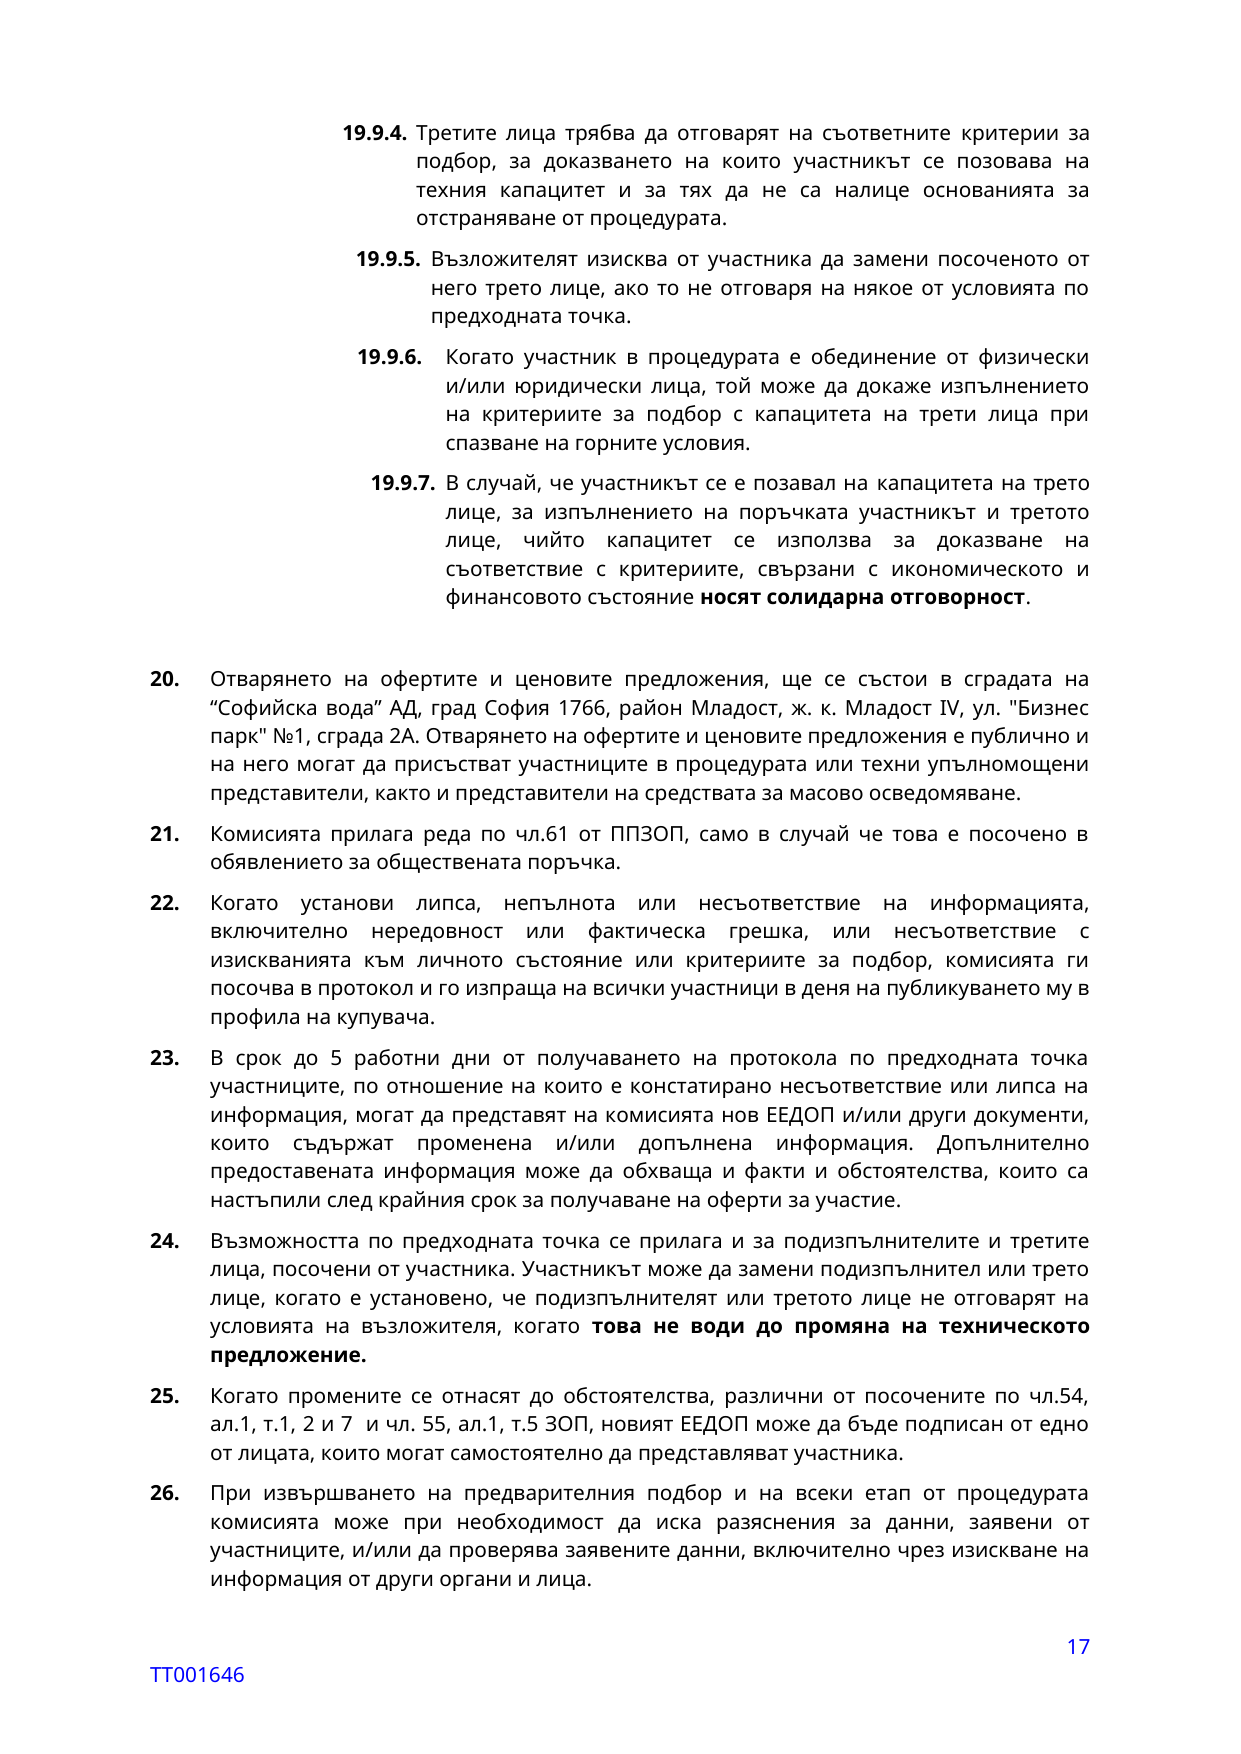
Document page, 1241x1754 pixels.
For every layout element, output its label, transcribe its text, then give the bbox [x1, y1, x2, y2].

list Когато участник в процедурата е обединение от физически и/или юридически лица, той може да докаже изпълнението на критериите за подбор с капацитета на трети лица при спазване на горните условия. [357, 342, 1090, 456]
list Когато промените се отнасят до обстоятелства, различни от посочените по чл.54, ал.1, т.1, 2 и 7 и чл. 55, ал.1, т.5 ЗОП, новият ЕЕДОП може да бъде подписан от едно от лицата, които могат самостоятелно да представляват участника. [150, 1381, 1090, 1466]
list При извършването на предварителния подбор и на всеки етап от процедурата комисията може при необходимост да иска разяснения за данни, заявени от участниците, и/или да проверява заявените данни, включително чрез изискване на информация от други органи и лица. [150, 1478, 1090, 1592]
list Отварянето на офертите и ценовите предложения, ще се състои в сградата на “Софийска вода” АД, град София 1766, район Младост, ж. к. Младост ІV, ул. "Бизнес парк" №1, сграда 2А. Отварянето на офертите и ценовите предложения е публично и на него могат да присъстват участниците в процедурата или техни упълномощени представители, както и представители на средствата за масово осведомяване. [150, 664, 1090, 806]
list Когато установи липса, непълнота или несъответствие на информацията, включително нередовност или фактическа грешка, или несъответствие с изискванията към личното състояние или критериите за подбор, комисията ги посочва в протокол и го изпраща на всички участници в деня на публикуването му в профила на купувача. [150, 888, 1090, 1030]
list В срок до 5 работни дни от получаването на протокола по предходната точка участниците, по отношение на които е констатирано несъответствие или липса на информация, могат да представят на комисията нов ЕЕДОП и/или други документи, които съдържат променена и/или допълнена информация. Допълнително предоставената информация може да обхваща и факти и обстоятелства, които са настъпили след крайния срок за получаване на оферти за участие. [150, 1043, 1090, 1213]
list Комисията прилага реда по чл.61 от ППЗОП, само в случай че това е посочено в обявлението за обществената поръчка. [150, 819, 1090, 876]
list В случай, че участникът се е позавал на капацитета на трето лице, за изпълнението на поръчката участникът и третото лице, чийто капацитет се използва за доказване на съответствие с критериите, свързани с икономическото и финансовото състояние носят солидарна отговорност. [370, 468, 1090, 611]
list Възможността по предходната точка се прилага и за подизпълнителите и третите лица, посочени от участника. Участникът може да замени подизпълнител или трето лице, когато е установено, че подизпълнителят или третото лице не отговарят на условията на възложителя, когато това не води до промяна на техническото предложение. [150, 1226, 1090, 1368]
list Възложителят изисква от участника да замени посоченото от него трето лице, ако то не отговаря на някое от условията по предходната точка. [356, 244, 1090, 330]
list Третите лица трябва да отговарят на съответните критерии за подбор, за доказването на които участникът се позовава на техния капацитет и за тях да не са налице основанията за отстраняване от процедурата. [342, 118, 1090, 232]
